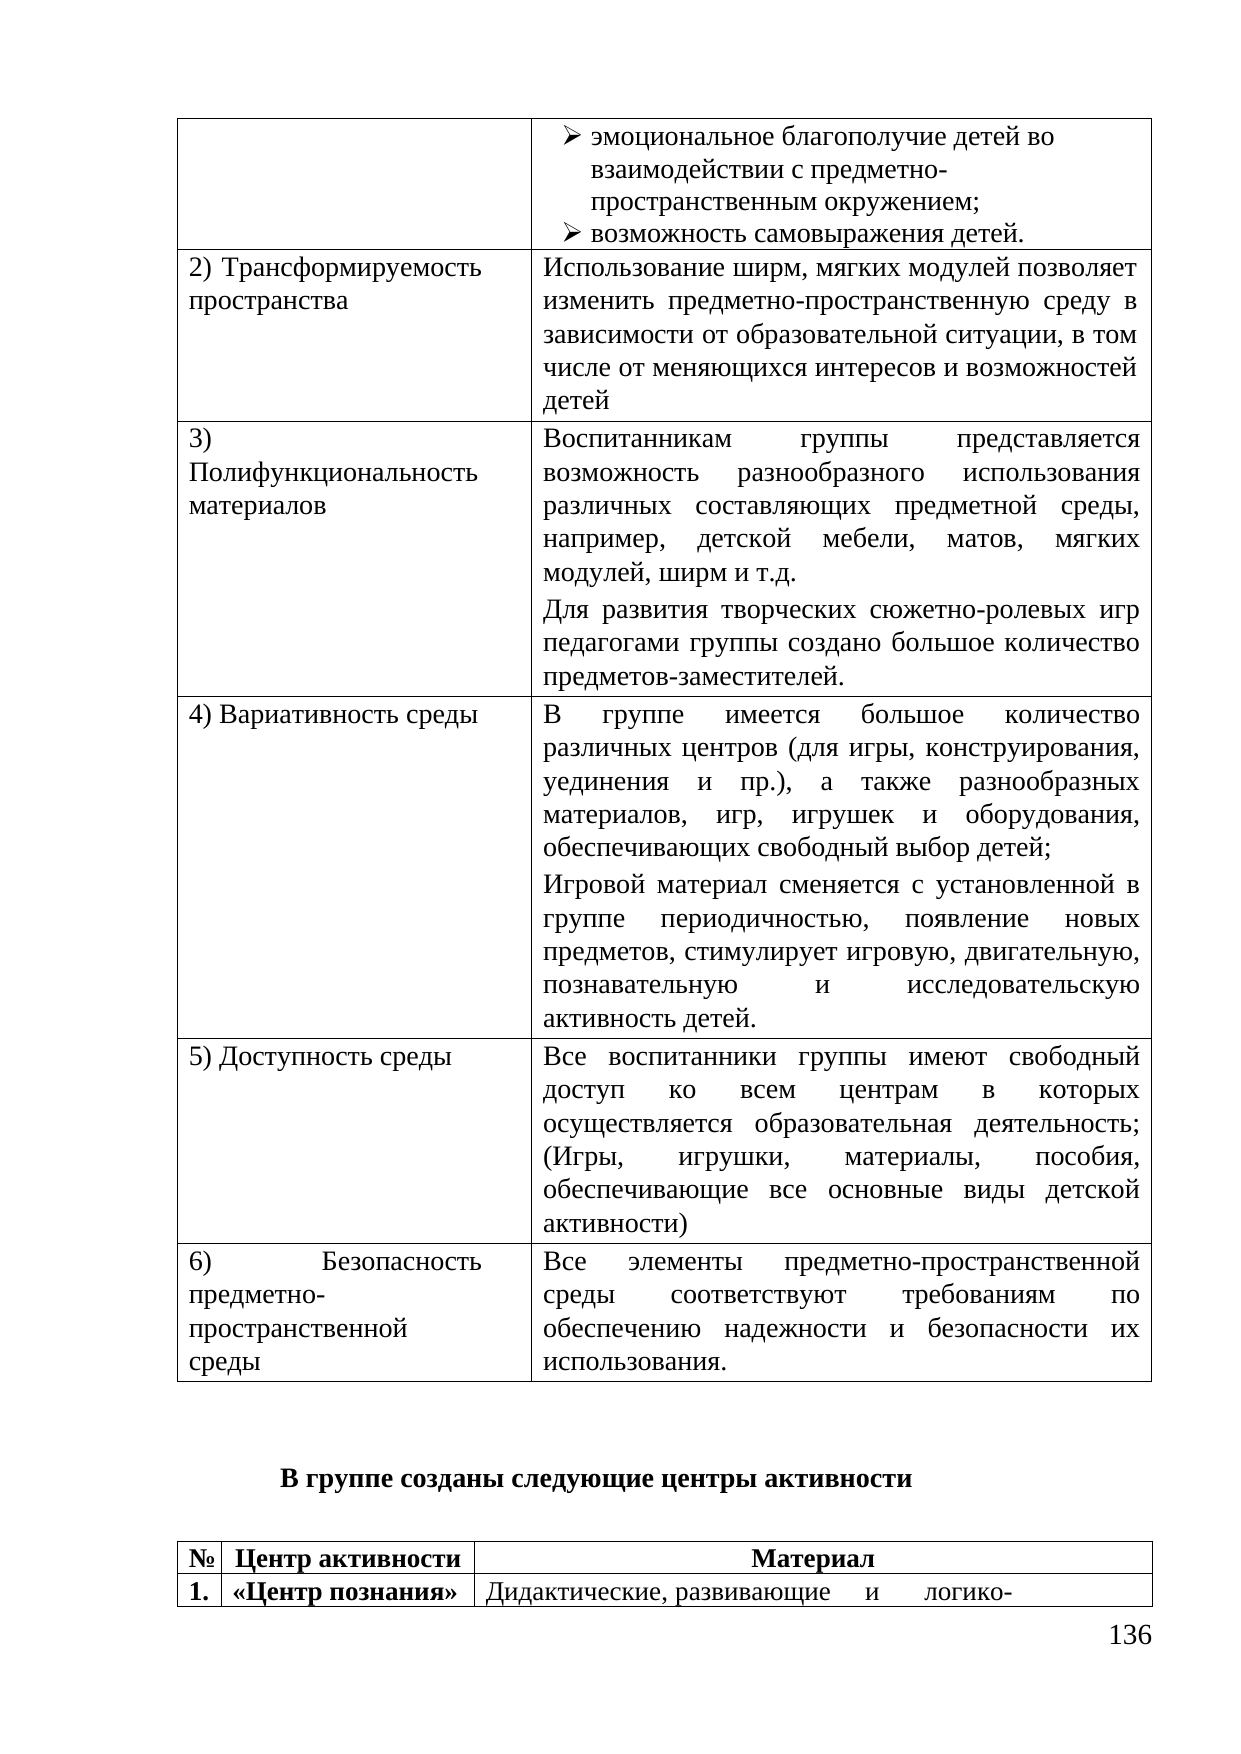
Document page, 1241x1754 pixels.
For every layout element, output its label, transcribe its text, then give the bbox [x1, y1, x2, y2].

table_header № [178, 1542, 221, 1573]
table_cell 1. [178, 1574, 221, 1606]
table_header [532, 119, 1151, 249]
table_cell Воспитанникам группы представляется возможность разнообразного использования различных составляющих предметной среды, например, детской мебели, матов, мягких модулей, ширм и т.д. Для развития творческих сюжетно-ролевых игр педагогами группы создано большое количество предметов-заместителей. [532, 422, 1151, 696]
table_cell 6) Безопасность предметно-пространственной среды [178, 1244, 531, 1381]
table_cell В группе имеется большое количество различных центров (для игры, конструирования, уединения и пр.), а также разнообразных материалов, игр, игрушек и оборудования, обеспечивающих свободный выбор детей; Игровой материал сменяется с установленной в группе периодичностью, появление новых предметов, стимулирует игровую, двигательную, познавательную и исследовательскую активность детей. [532, 697, 1151, 1038]
table_header Материал [475, 1542, 1152, 1573]
table_cell 4) Вариативность среды [178, 697, 531, 1038]
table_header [178, 119, 531, 249]
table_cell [475, 1574, 1152, 1606]
table_cell Использование ширм, мягких модулей позволяет изменить предметно-пространственную среду в зависимости от образовательной ситуации, в том числе от меняющихся интересов и возможностей детей [532, 250, 1151, 421]
table_cell 2) Трансформируемость пространства [178, 250, 531, 421]
table_cell «Центр познания» [222, 1574, 474, 1606]
table_header Центр активности [222, 1542, 474, 1573]
table_cell 5) Доступность среды [178, 1039, 531, 1243]
text В группе созданы следующие центры активности [199, 1461, 1113, 1494]
table_cell 3) Полифункциональность материалов [178, 422, 531, 696]
table_cell Все воспитанники группы имеют свободный доступ ко всем центрам в которых осуществляется образовательная деятельность; (Игры, игрушки, материалы, пособия, обеспечивающие все основные виды детской активности) [532, 1039, 1151, 1243]
table_cell Все элементы предметно-пространственной среды соответствуют требованиям по обеспечению надежности и безопасности их использования. [532, 1244, 1151, 1381]
